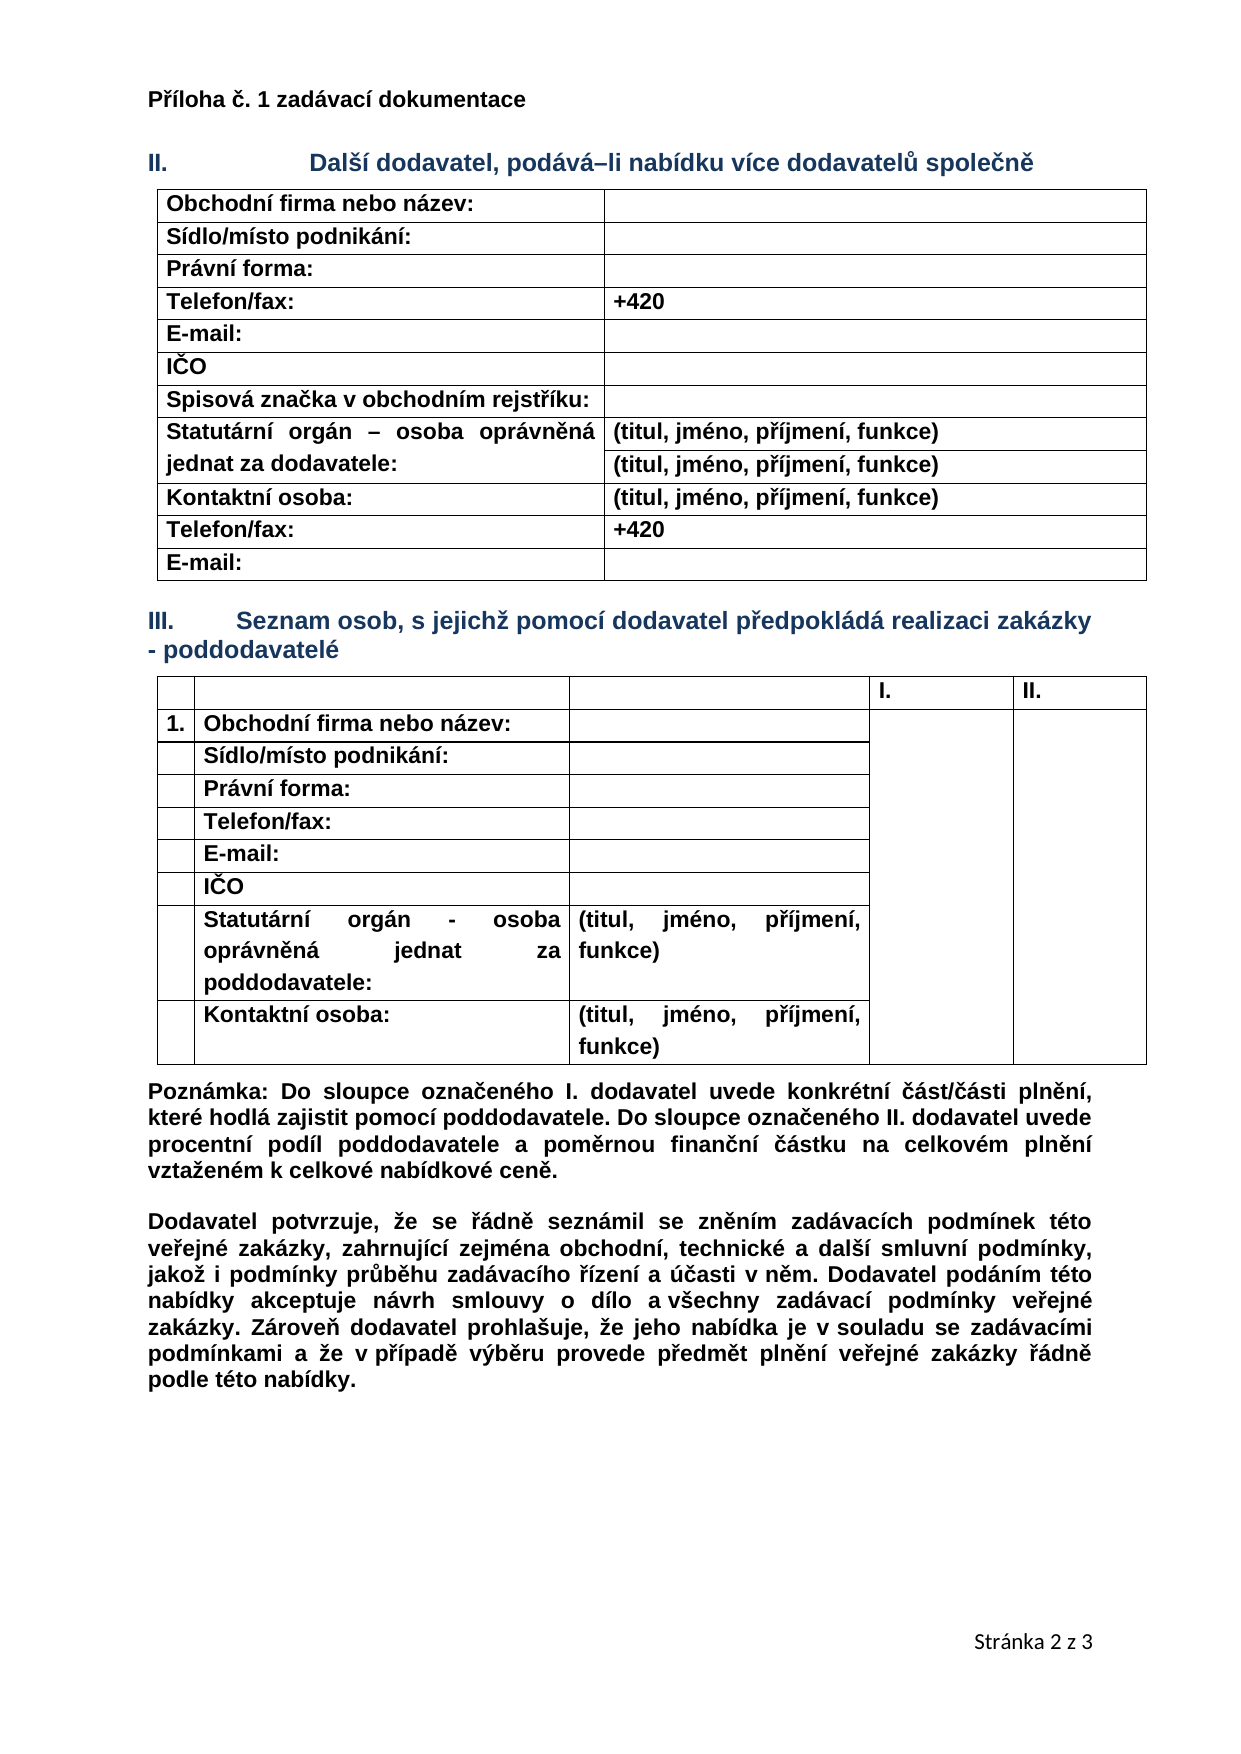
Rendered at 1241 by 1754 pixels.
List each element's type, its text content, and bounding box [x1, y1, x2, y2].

text Poznámka: Do sloupce označeného I. dodavatel uvede konkrétní část/části plnění, které hodlá zajistit pomocí poddodavatele. Do sloupce označeného II. dodavatel uvede procentní podíl poddodavatele a poměrnou finanční částku na celkovém plnění vztaženém k celkové nabídkové ceně. [148, 1078, 1092, 1183]
table_header [158, 677, 194, 709]
table_cell Kontaktní osoba: [158, 484, 604, 515]
table_cell (titul, jméno, příjmení, funkce) [570, 906, 869, 1000]
table_cell [158, 906, 194, 1000]
table_cell [158, 743, 194, 774]
table_header [570, 677, 869, 709]
table_cell +420 [605, 288, 1146, 319]
table_cell IČO [195, 873, 569, 904]
text Dodavatel potvrzuje, že se řádně seznámil se zněním zadávacích podmínek této veřejné zakázky, zahrnující zejména obchodní, technické a další smluvní podmínky, jakož i podmínky průběhu zadávacího řízení a účasti v něm. Dodavatel podáním této nabídky akceptuje návrh smlouvy o dílo a všechny zadávací podmínky veřejné zakázky. Zároveň dodavatel prohlašuje, že jeho nabídka je v souladu se zadávacími podmínkami a že v případě výběru provede předmět plnění veřejné zakázky řádně podle této nabídky. [148, 1208, 1092, 1393]
table_cell (titul, jméno, příjmení, funkce) [605, 451, 1146, 482]
table_cell [570, 743, 869, 774]
table_cell [605, 320, 1146, 352]
table_cell Obchodní firma nebo název: [195, 710, 569, 741]
table_cell [570, 775, 869, 807]
subtitle Další dodavatel, podává–li nabídku více dodavatelů společně [148, 148, 1092, 176]
table_cell 1. [158, 710, 194, 741]
table_cell [570, 710, 869, 741]
table_cell Právní forma: [195, 775, 569, 807]
table_cell [158, 1001, 194, 1064]
table_cell [570, 840, 869, 872]
table_cell Telefon/fax: [158, 288, 604, 319]
table_cell [158, 775, 194, 807]
table_header I. [870, 677, 1013, 709]
table_cell [158, 873, 194, 904]
table_cell [870, 710, 1013, 1064]
table_cell (titul, jméno, příjmení, funkce) [605, 484, 1146, 515]
table_cell Statutární orgán - osoba oprávněná jednat za poddodavatele: [195, 906, 569, 1000]
table_cell Spisová značka v obchodním rejstříku: [158, 386, 604, 417]
table_header Obchodní firma nebo název: [158, 190, 604, 222]
table_cell [1014, 710, 1146, 1064]
table_header [605, 190, 1146, 222]
table_cell [570, 873, 869, 904]
table_cell [605, 386, 1146, 417]
table_cell IČO [158, 353, 604, 384]
table_cell [605, 223, 1146, 254]
table_cell E-mail: [158, 549, 604, 580]
table_cell [605, 255, 1146, 287]
table_header II. [1014, 677, 1146, 709]
subtitle Seznam osob, s jejichž pomocí dodavatel předpokládá realizaci zakázky - poddodavatelé [148, 606, 1092, 664]
table_cell E-mail: [158, 320, 604, 352]
table_cell +420 [605, 516, 1146, 548]
table_header [195, 677, 569, 709]
table_cell (titul, jméno, příjmení, funkce) [605, 418, 1146, 450]
table_cell Právní forma: [158, 255, 604, 287]
table_cell Statutární orgán – osoba oprávněná jednat za dodavatele: [158, 418, 604, 482]
table_cell [605, 353, 1146, 384]
table_cell (titul, jméno, příjmení, funkce) [570, 1001, 869, 1064]
table_cell [605, 549, 1146, 580]
table_cell Telefon/fax: [195, 808, 569, 839]
table_cell Kontaktní osoba: [195, 1001, 569, 1064]
table_cell [570, 808, 869, 839]
table_cell E-mail: [195, 840, 569, 872]
table_cell [158, 840, 194, 872]
table_cell Telefon/fax: [158, 516, 604, 548]
table_cell Sídlo/místo podnikání: [158, 223, 604, 254]
table_cell [158, 808, 194, 839]
table_cell Sídlo/místo podnikání: [195, 743, 569, 774]
